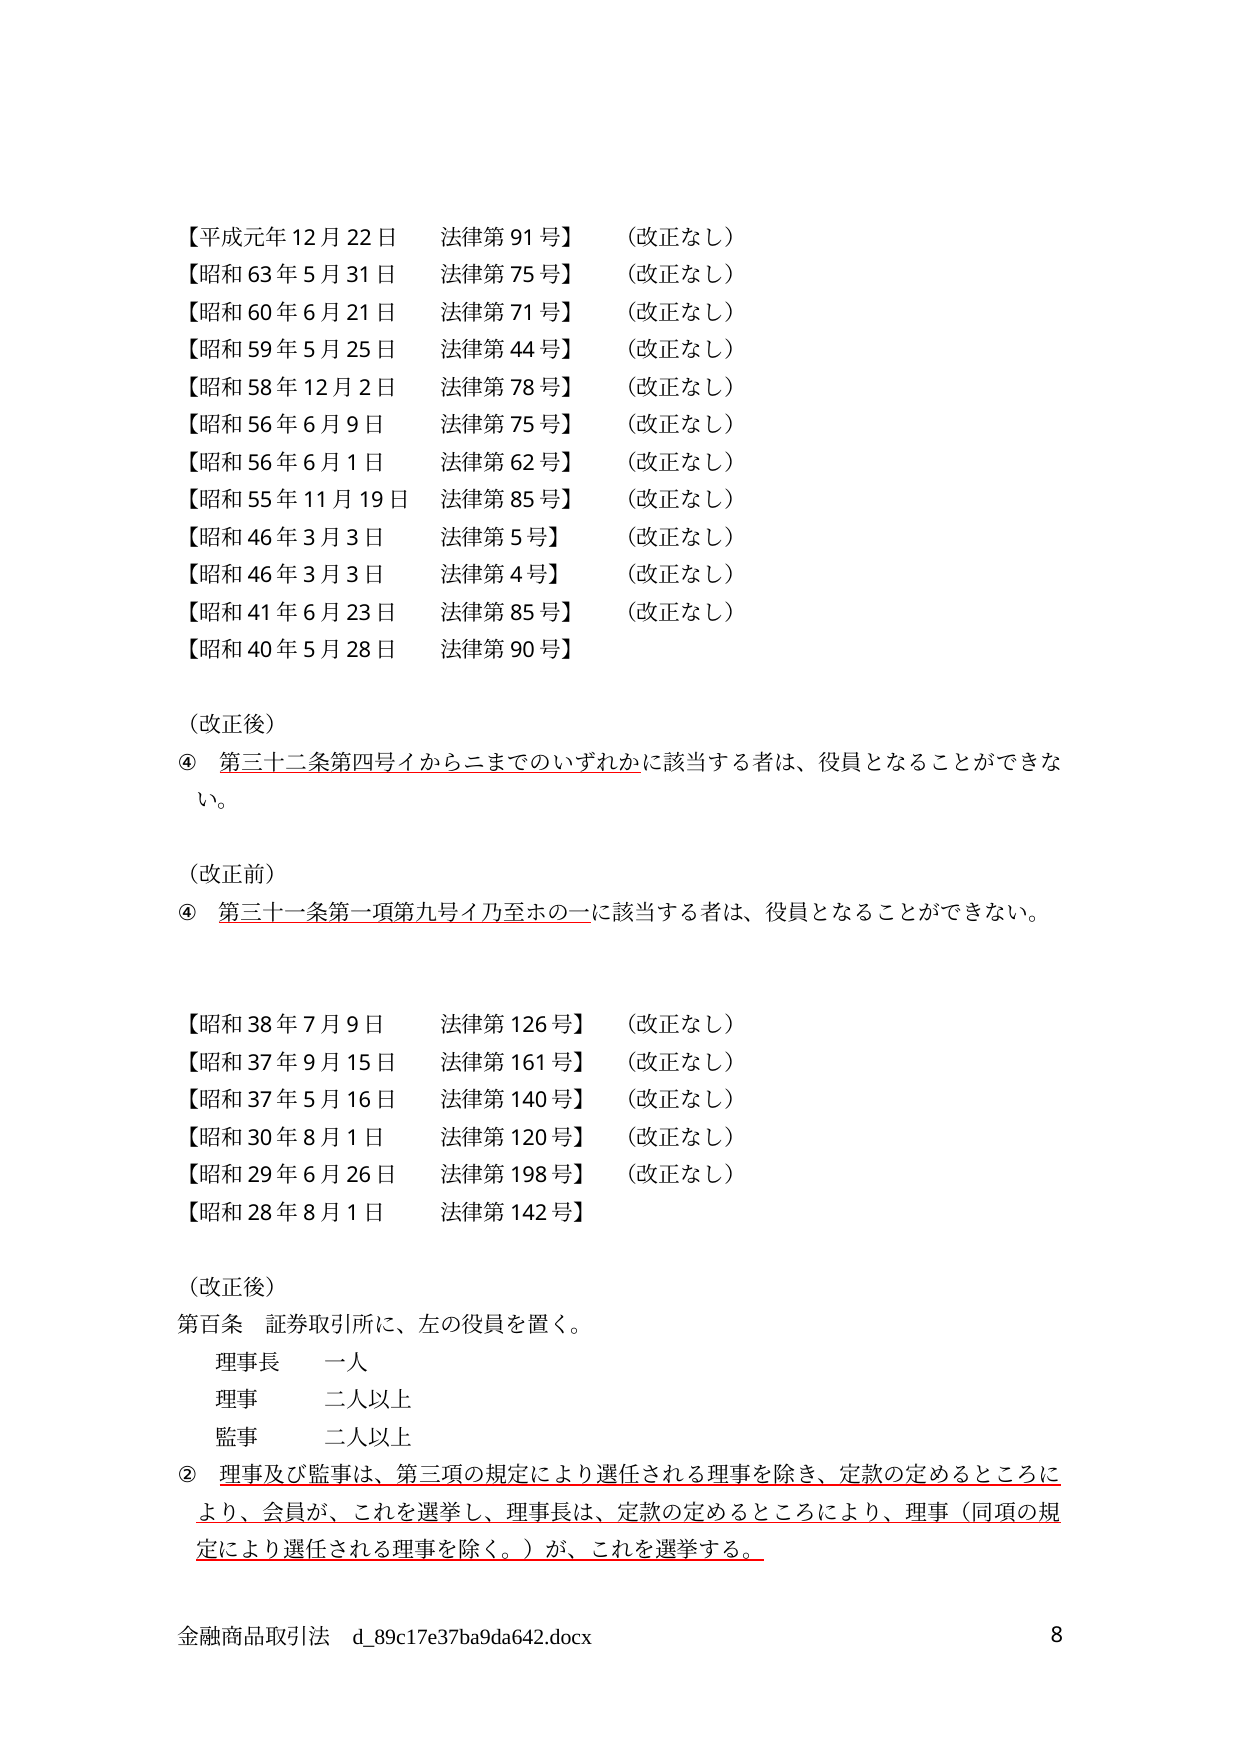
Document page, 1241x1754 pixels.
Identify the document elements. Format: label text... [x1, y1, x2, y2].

text 理事 二人以上 [215, 1379, 1063, 1417]
text 【昭和37年5月16日 法律第140号】 （改正なし） [177, 1079, 1063, 1117]
text 【平成元年12月22日 法律第91号】 （改正なし） [177, 217, 1063, 254]
text ② 理事及び監事は、第三項の規定により選任される理事を除き、定款の定めるところにより、会員が、これを選挙し、理事長は、定款の定めるところにより、理事（同項の規定により選任される理事を除く。）が、これを選挙する。 [177, 1454, 1063, 1567]
text 【昭和29年6月26日 法律第198号】 （改正なし） [177, 1154, 1063, 1192]
text 【昭和28年8月1日 法律第142号】 [177, 1192, 1063, 1229]
text （改正後） [177, 704, 1063, 742]
text 【昭和56年6月1日 法律第62号】 （改正なし） [177, 442, 1063, 479]
text 理事長 一人 [215, 1342, 1063, 1379]
text 【昭和60年6月21日 法律第71号】 （改正なし） [177, 292, 1063, 329]
text 【昭和46年3月3日 法律第4号】 （改正なし） [177, 554, 1063, 592]
text 【昭和40年5月28日 法律第90号】 [177, 629, 1063, 667]
text 【昭和41年6月23日 法律第85号】 （改正なし） [177, 592, 1063, 629]
text ④ 第三十一条第一項第九号イ乃至ホの一に該当する者は、役員となることができない。 [177, 892, 1063, 929]
text 【昭和59年5月25日 法律第44号】 （改正なし） [177, 329, 1063, 367]
text （改正後） [177, 1267, 1063, 1304]
text 【昭和63年5月31日 法律第75号】 （改正なし） [177, 254, 1063, 292]
text ④ 第三十二条第四号イからニまでのいずれかに該当する者は、役員となることができない。 [177, 742, 1063, 817]
text 【昭和38年7月9日 法律第126号】 （改正なし） [177, 1004, 1063, 1042]
text 【昭和56年6月9日 法律第75号】 （改正なし） [177, 404, 1063, 442]
text 第百条 証券取引所に、左の役員を置く。 [177, 1304, 1063, 1342]
text （改正前） [177, 854, 1063, 892]
text 【昭和46年3月3日 法律第5号】 （改正なし） [177, 517, 1063, 554]
text 【昭和55年11月19日 法律第85号】 （改正なし） [177, 479, 1063, 517]
text 【昭和37年9月15日 法律第161号】 （改正なし） [177, 1042, 1063, 1079]
text 監事 二人以上 [215, 1417, 1063, 1454]
text 【昭和58年12月2日 法律第78号】 （改正なし） [177, 367, 1063, 404]
text 【昭和30年8月1日 法律第120号】 （改正なし） [177, 1117, 1063, 1154]
